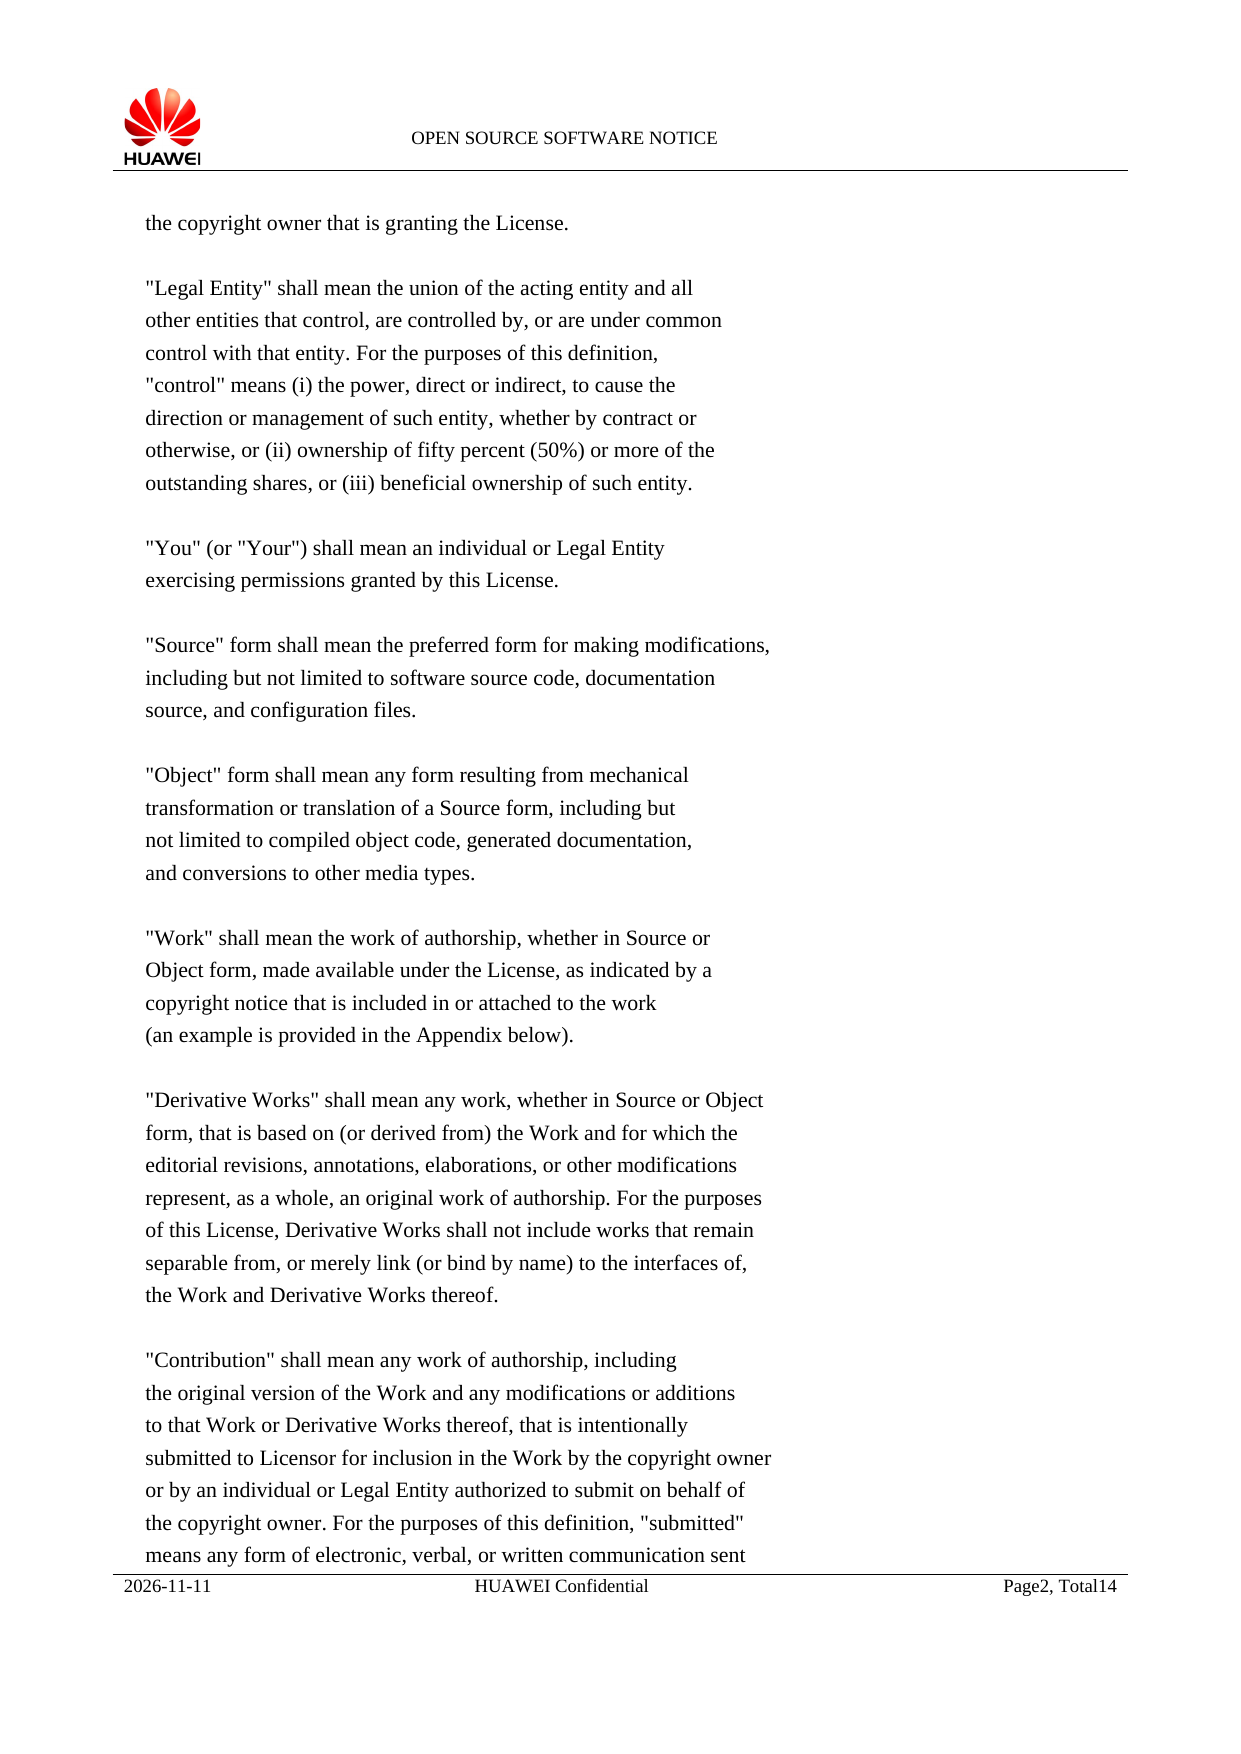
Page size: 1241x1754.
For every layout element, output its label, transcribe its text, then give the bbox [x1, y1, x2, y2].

picture [124, 88, 201, 165]
